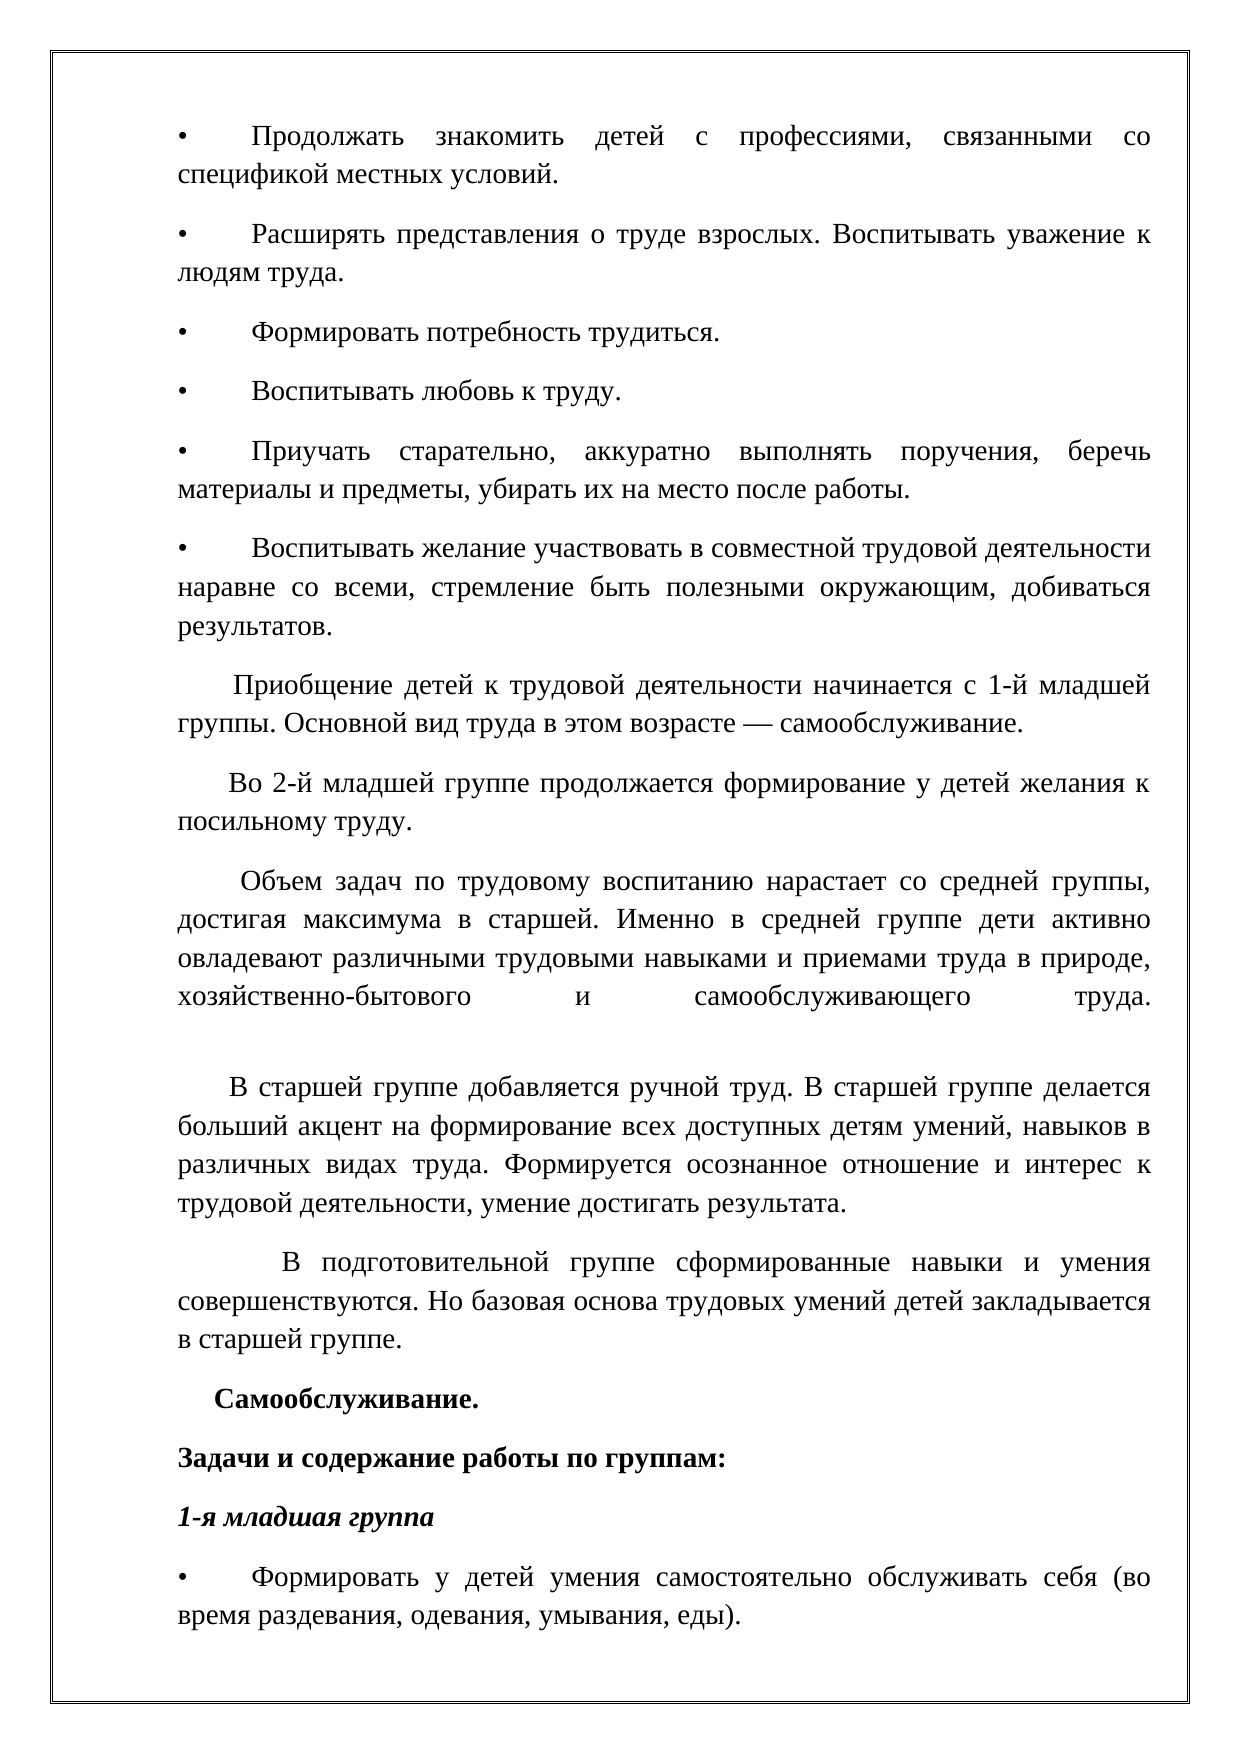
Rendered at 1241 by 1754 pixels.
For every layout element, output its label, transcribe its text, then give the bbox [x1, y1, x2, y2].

text Объем задач по трудовому воспитанию нарастает со средней группы, достигая максимума в старшей. Именно в средней группе дети активно овладевают различными трудовыми навыками и приемами труда в природе, хозяйственно-бытового и самообслуживающего труда. [177, 863, 1152, 1044]
text В подготовительной группе сформированные навыки и умения совершенствуются. Но базовая основа трудовых умений детей закладывается в старшей группе. [177, 1244, 1152, 1355]
text В старшей группе добавляется ручной труд. В старшей группе делается больший акцент на формирование всех доступных детям умений, навыков в различных видах труда. Формируется осознанное отношение и интерес к трудовой деятельности, умение достигать результата. [177, 1069, 1152, 1218]
text Самообслуживание. [177, 1381, 1152, 1414]
text • Продолжать знакомить детей с профессиями, связанными со спецификой местных условий. [177, 118, 1152, 190]
text • Формировать у детей умения самостоятельно обслуживать себя (во время раздевания, одевания, умывания, еды). [177, 1559, 1152, 1631]
text Во 2-й младшей группе продолжается формирование у детей желания к посильному труду. [177, 765, 1152, 837]
text • Воспитывать желание участвовать в совместной трудовой деятельности наравне со всеми, стремление быть полезными окружающим, добиваться результатов. [177, 531, 1152, 641]
text • Воспитывать любовь к труду. [177, 373, 1152, 407]
text • Приучать старательно, аккуратно выполнять поручения, беречь материалы и предметы, убирать их на место после работы. [177, 433, 1152, 505]
text Приобщение детей к трудовой деятельности начинается с 1-й младшей группы. Основной вид труда в этом возрасте — самообслуживание. [177, 667, 1152, 739]
text • Расширять представления о труде взрослых. Воспитывать уважение к людям труда. [177, 216, 1152, 288]
text 1-я младшая группа [177, 1499, 1152, 1533]
text Задачи и содержание работы по группам: [177, 1440, 1152, 1474]
text • Формировать потребность трудиться. [177, 314, 1152, 347]
